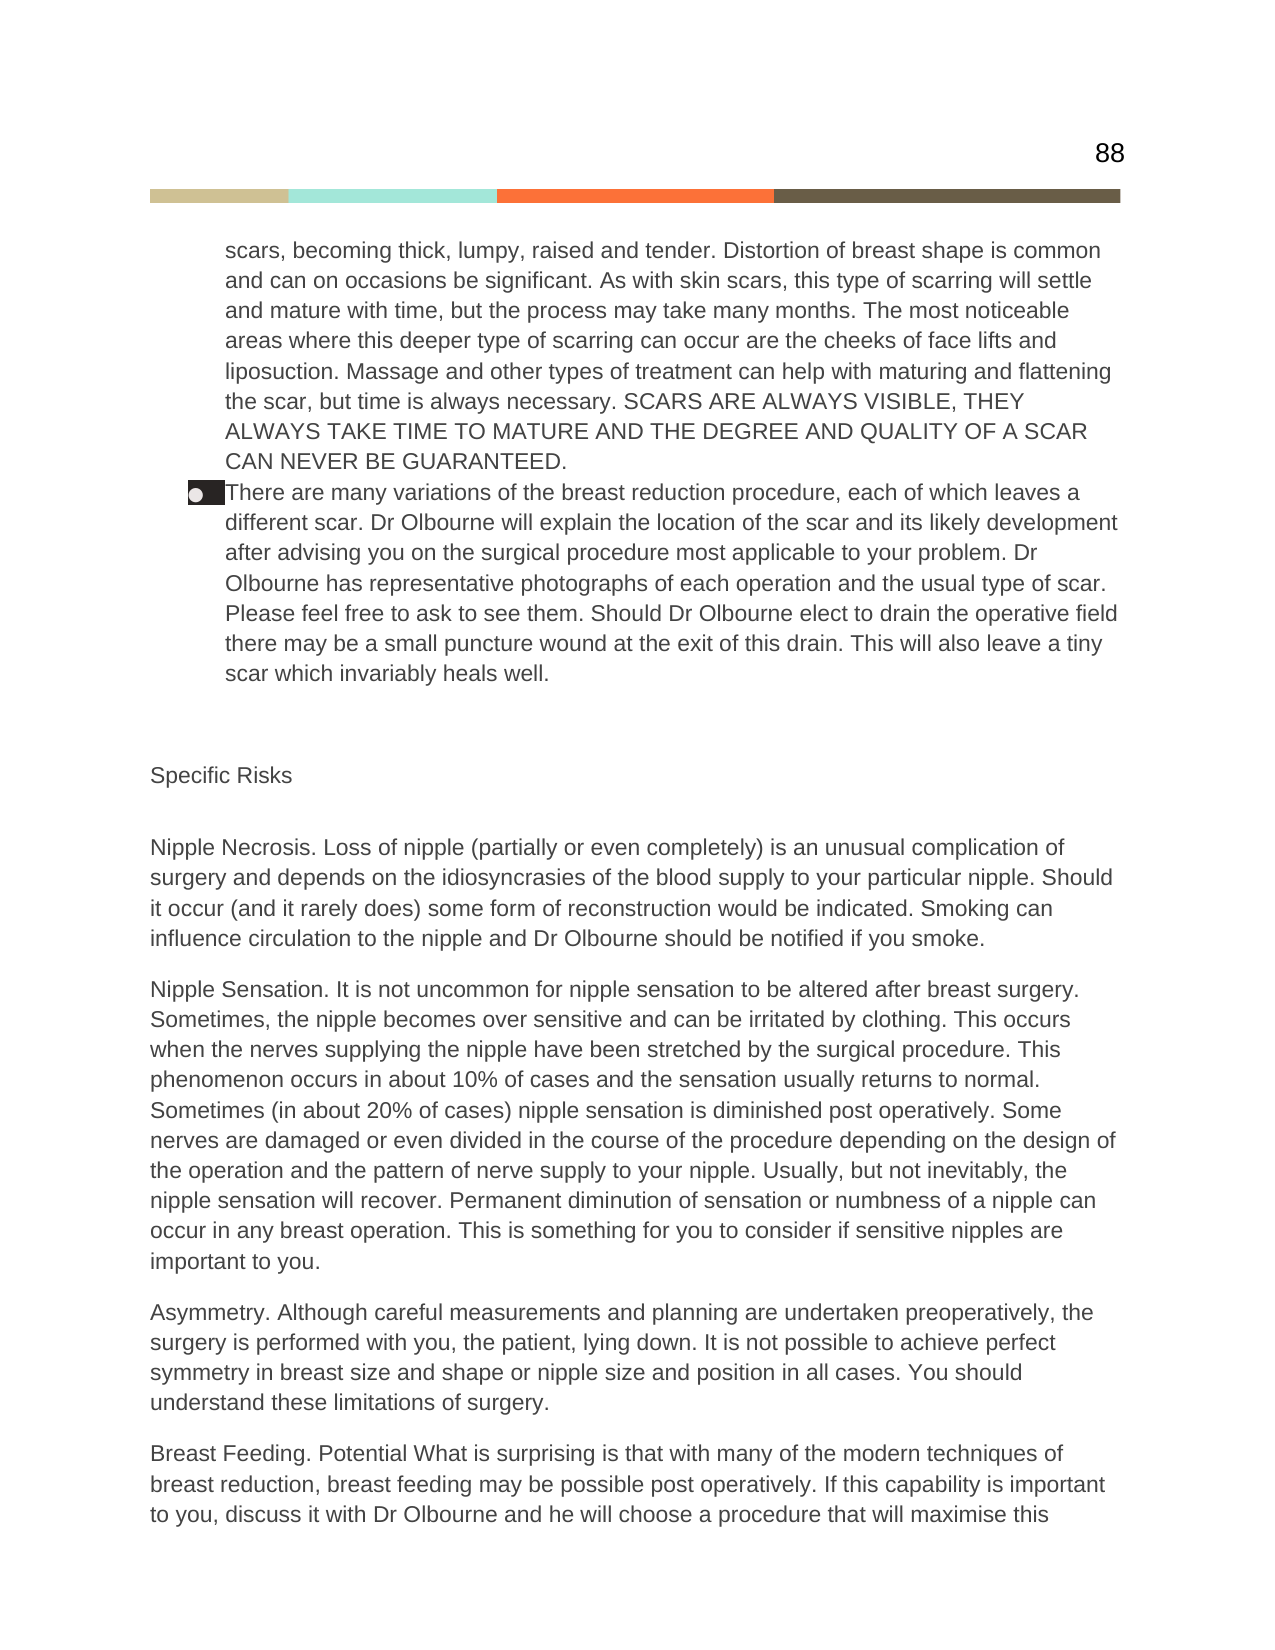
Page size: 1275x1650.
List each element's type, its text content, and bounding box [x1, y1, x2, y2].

text Asymmetry. Although careful measurements and planning are undertaken preoperatively, the surgery is performed with you, the patient, lying down. It is not possible to achieve perfect symmetry in breast size and shape or nipple size and position in all cases. You should understand these limitations of surgery. [150, 1299, 1125, 1416]
text Specific Risks [150, 762, 1125, 789]
text Nipple Sensation. It is not uncommon for nipple sensation to be altered after breast surgery. Sometimes, the nipple becomes over sensitive and can be irritated by clothing. This occurs when the nerves supplying the nipple have been stretched by the surgical procedure. This phenomenon occurs in about 10% of cases and the sensation usually returns to normal. Sometimes (in about 20% of cases) nipple sensation is diminished post operatively. Some nerves are damaged or even divided in the course of the procedure depending on the design of the operation and the pattern of nerve supply to your nipple. Usually, but not inevitably, the nipple sensation will recover. Permanent diminution of sensation or numbness of a nipple can occur in any breast operation. This is something for you to consider if sensitive nipples are important to you. [150, 976, 1125, 1274]
list There are many variations of the breast reduction procedure, each of which leaves a different scar. Dr Olbourne will explain the location of the scar and its likely development after advising you on the surgical procedure most applicable to your problem. Dr Olbourne has representative photographs of each operation and the usual type of scar. Please feel free to ask to see them. Should Dr Olbourne elect to drain the operative field there may be a small puncture wound at the exit of this drain. This will also leave a tiny scar which invariably heals well. [187, 478, 1125, 687]
text Nipple Necrosis. Loss of nipple (partially or even completely) is an unusual complication of surgery and depends on the idiosyncrasies of the blood supply to your particular nipple. Should it occur (and it rarely does) some form of reconstruction would be indicated. Smoking can influence circulation to the nipple and Dr Olbourne should be notified if you smoke. [150, 834, 1125, 951]
picture [150, 189, 1121, 203]
